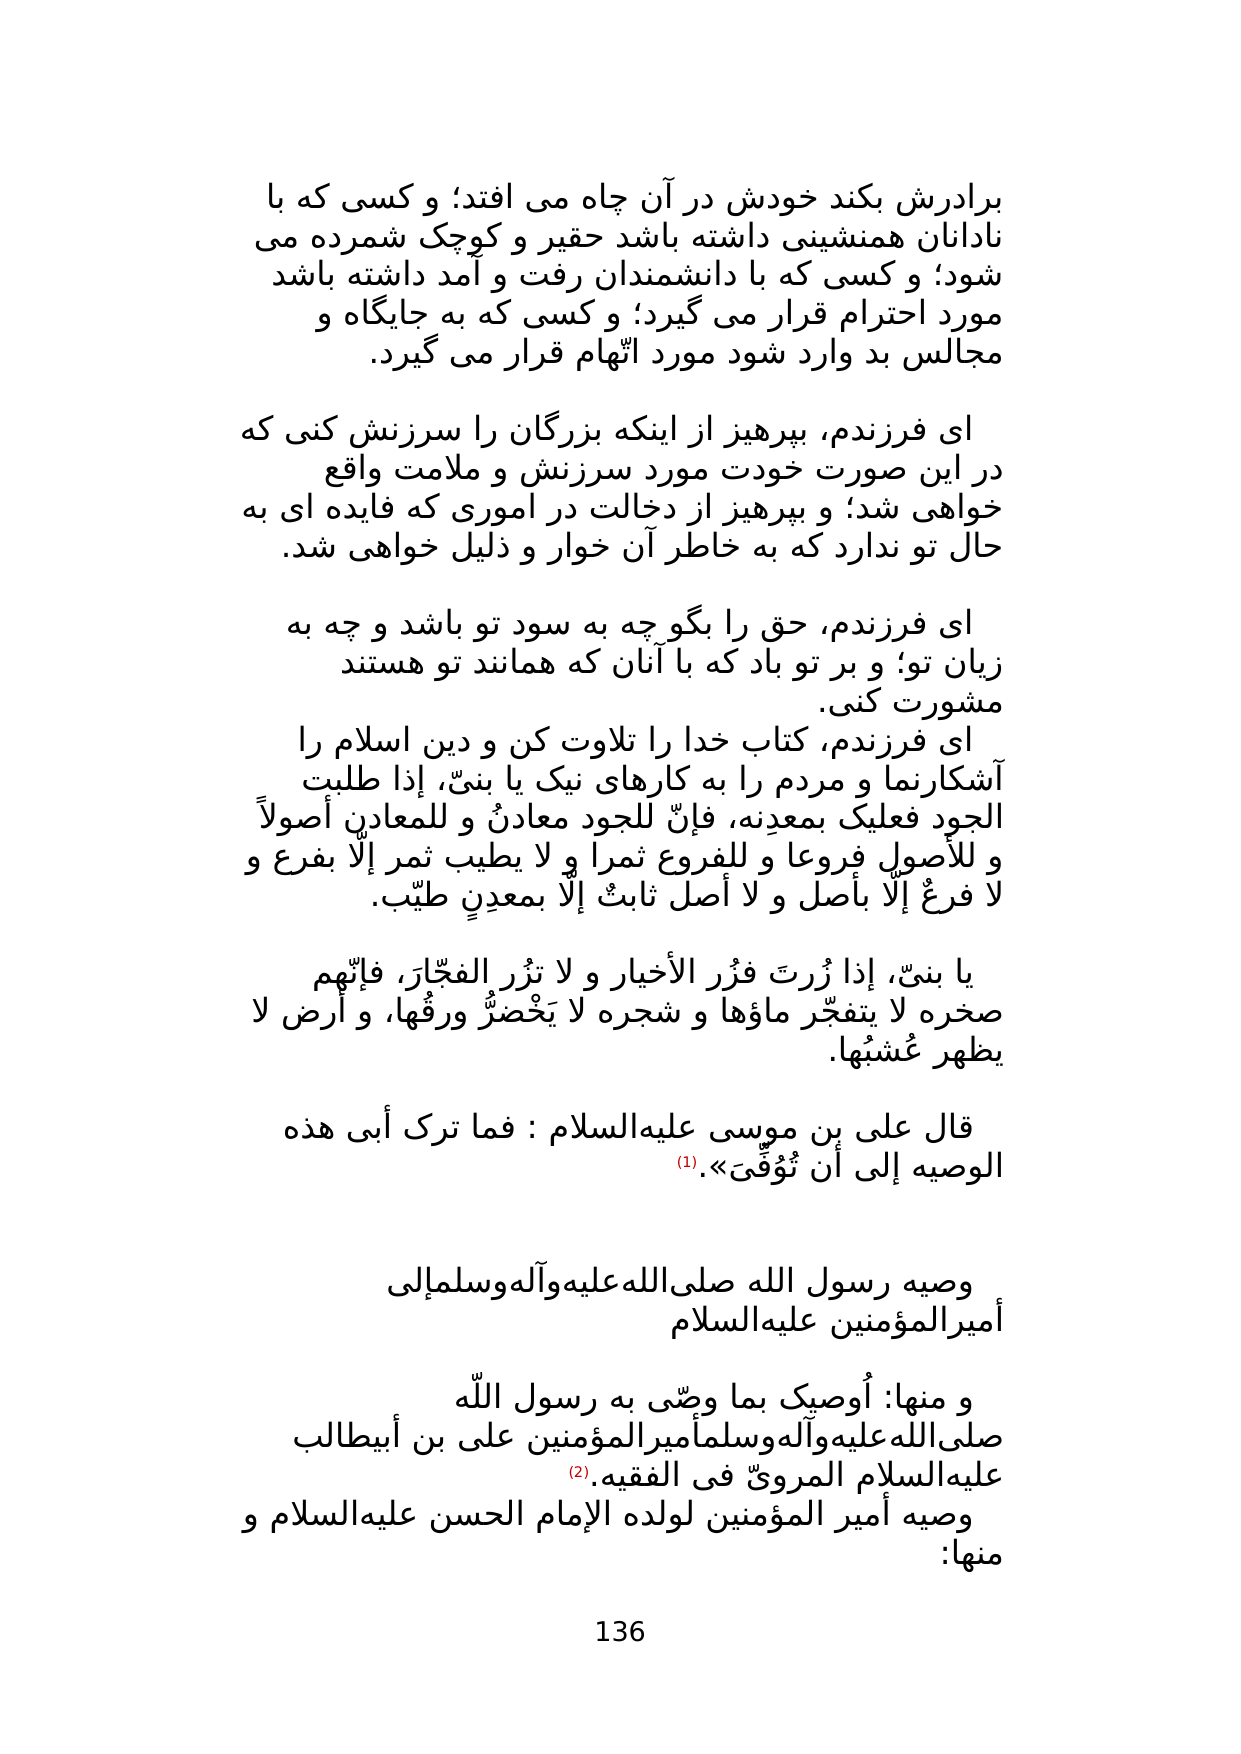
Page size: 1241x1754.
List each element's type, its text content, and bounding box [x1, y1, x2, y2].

text ای فرزندم، بپرهیز از اینکه بزرگان را سرزنش کنی که در این صورت خودت مورد سرزنش و ملامت واقع خواهی شد؛ و بپرهیز از دخالت در اموری که فایده ای به حال تو ندارد که به خاطر آن خوار و ذلیل خواهی شد. [236, 410, 1004, 565]
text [236, 177, 1004, 371]
text وصیه أمیر المؤمنین لولده الإمام الحسن عليه‌السلام و منها: [236, 1494, 1004, 1572]
text ای فرزندم، حق را بگو چه به سود تو باشد و چه به زیان تو؛ و بر تو باد که با آنان که همانند تو هستند مشورت کنی. [236, 603, 1004, 720]
text و منها: اُوصیک بما وصّی به رسول اللّه صلى‌الله‌عليه‌وآله‌وسلمأمیرالمؤمنین علی بن أبیطالب عليه‌السلام المرویّ فی الفقیه.(2) [236, 1378, 1004, 1494]
text ای فرزندم، کتاب خدا را تلاوت کن و دین اسلام را آشکارنما و مردم را به کارهای نیک یا بنیّ، إذا طلبت الجود فعلیک بمعدِنه، فإنّ للجود معادنُ و للمعادن أصولاً و للأصول فروعا و للفروع ثمرا و لا یطیب ثمر إلّا بفرع و لا فرعٌ إلّا بأصل و لا أصل ثابتٌ إلّا بمعدِنٍ طیّب. [236, 720, 1004, 914]
text قال علی بن موسی عليه‌السلام : فما ترک أبی هذه الوصیه إلی أن تُوُفِّیَ».(1) [236, 1108, 1004, 1185]
text یا بنیّ، إذا زُرتَ فزُر الأخیار و لا تزُر الفجّارَ، فإنّهم صخره لا یتفجّر ماؤها و شجره لا یَخْضرُّ ورقُها، و أرض لا یظهر عُشبُها. [236, 953, 1004, 1069]
text وصیه رسول الله صلى‌الله‌عليه‌وآله‌وسلمإلی أمیرالمؤمنین عليه‌السلام [236, 1262, 1004, 1340]
